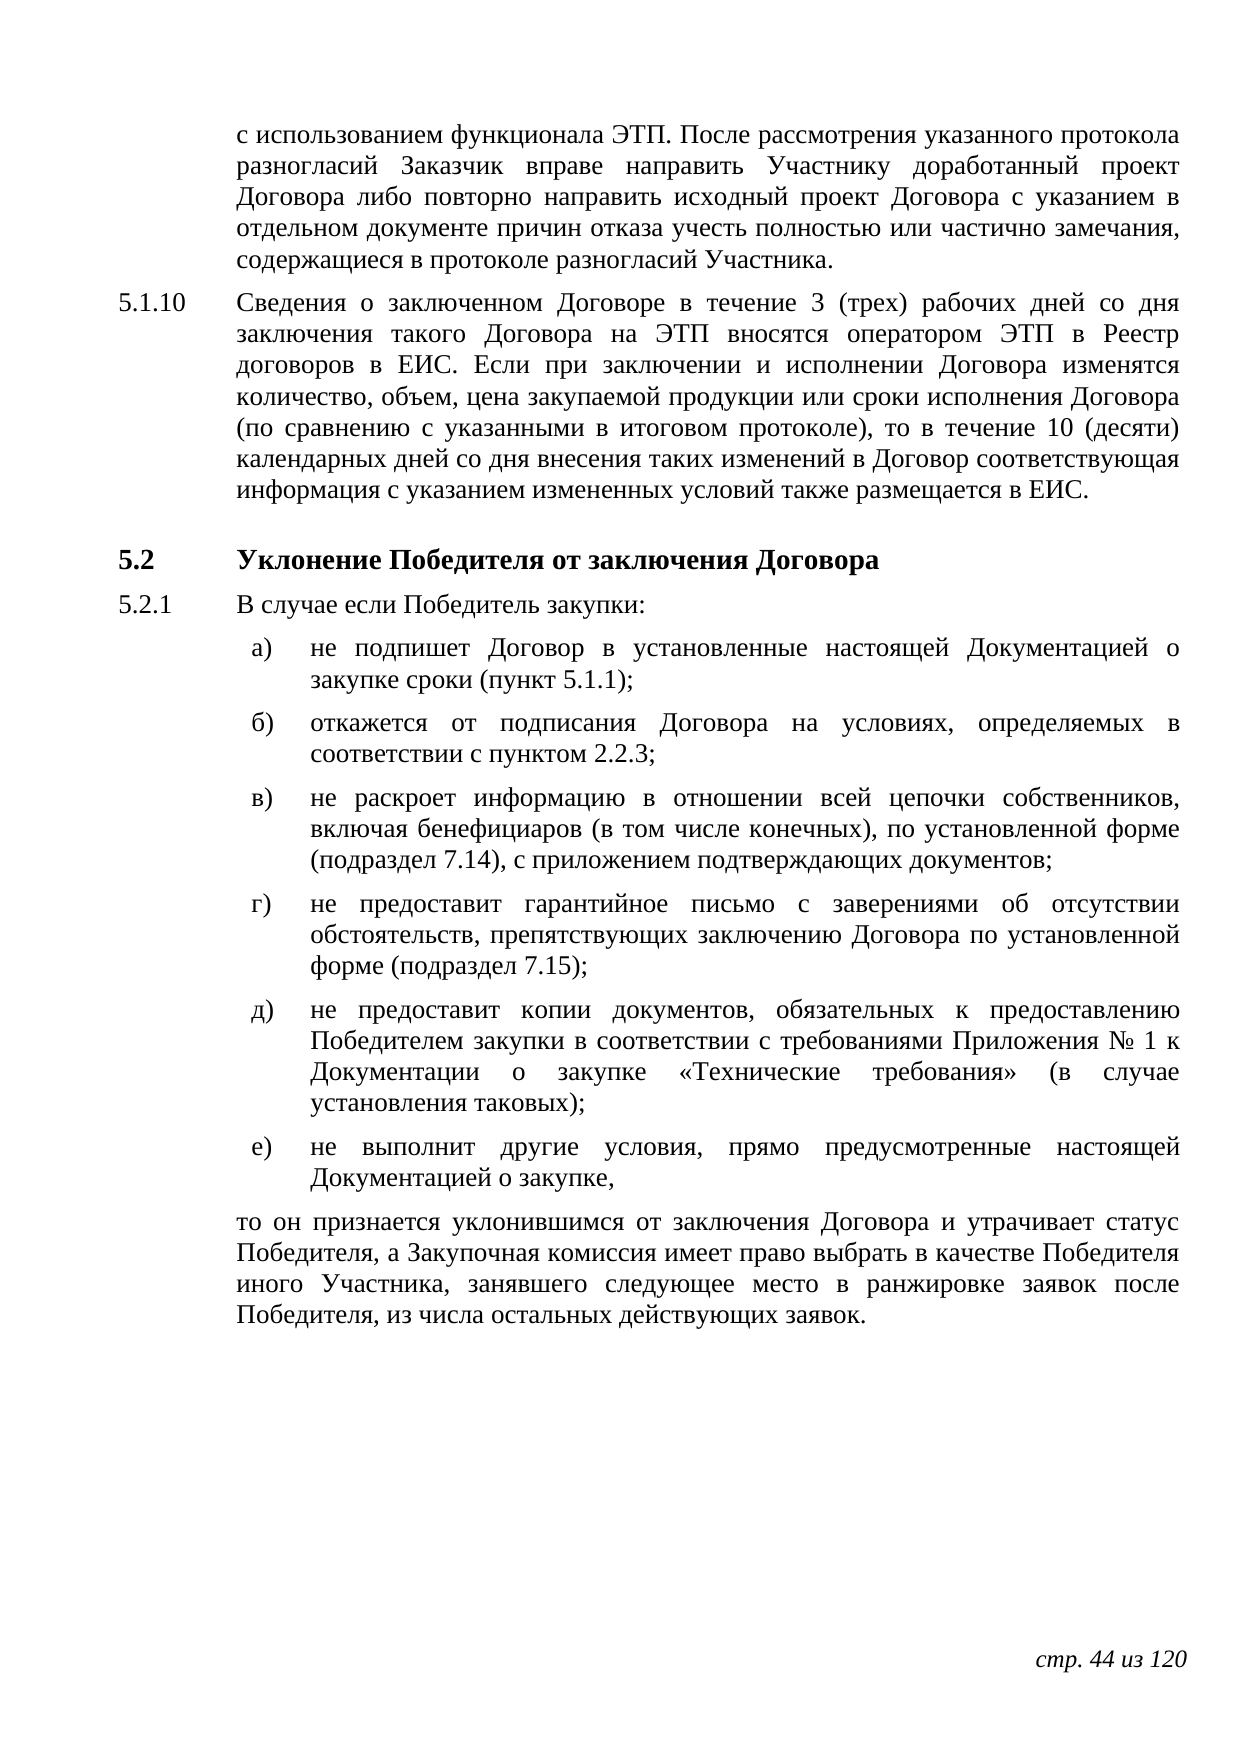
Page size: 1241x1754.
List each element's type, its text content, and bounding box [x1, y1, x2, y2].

text не выполнит другие условия, прямо предусмотренные настоящей Документацией о закупке, [251, 1130, 1181, 1192]
text не подпишет Договор в установленные настоящей Документацией о закупке сроки (пункт 5.1.1); [251, 632, 1181, 694]
text В случае если Победитель закупки: [118, 588, 1181, 619]
text не раскроет информацию в отношении всей цепочки собственников, включая бенефициаров (в том числе конечных), по установленной форме (подраздел 7.14), с приложением подтверждающих документов; [251, 781, 1181, 874]
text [118, 118, 1181, 274]
text Сведения о заключенном Договоре в течение 3 (трех) рабочих дней со дня заключения такого Договора на ЭТП вносятся оператором ЭТП в Реестр договоров в ЕИС. Если при заключении и исполнении Договора изменятся количество, объем, цена закупаемой продукции или сроки исполнения Договора (по сравнению с указанными в итоговом протоколе), то в течение 10 (десяти) календарных дней со дня внесения таких изменений в Договор соответствующая информация с указанием измененных условий также размещается в ЕИС. [118, 286, 1181, 504]
subtitle Уклонение Победителя от заключения Договора [118, 542, 1181, 575]
text не предоставит гарантийное письмо с заверениями об отсутствии обстоятельств, препятствующих заключению Договора по установленной форме (подраздел 7.15); [251, 887, 1181, 981]
text то он признается уклонившимся от заключения Договора и утрачивает статус Победителя, а Закупочная комиссия имеет право выбрать в качестве Победителя иного Участника, занявшего следующее место в ранжировке заявок после Победителя, из числа остальных действующих заявок. [236, 1205, 1181, 1329]
text не предоставит копии документов, обязательных к предоставлению Победителем закупки в соответствии с требованиями Приложения № 1 к Документации о закупке «Технические требования» (в случае установления таковых); [251, 993, 1181, 1118]
text откажется от подписания Договора на условиях, определяемых в соответствии с пунктом 2.2.3; [251, 706, 1181, 769]
